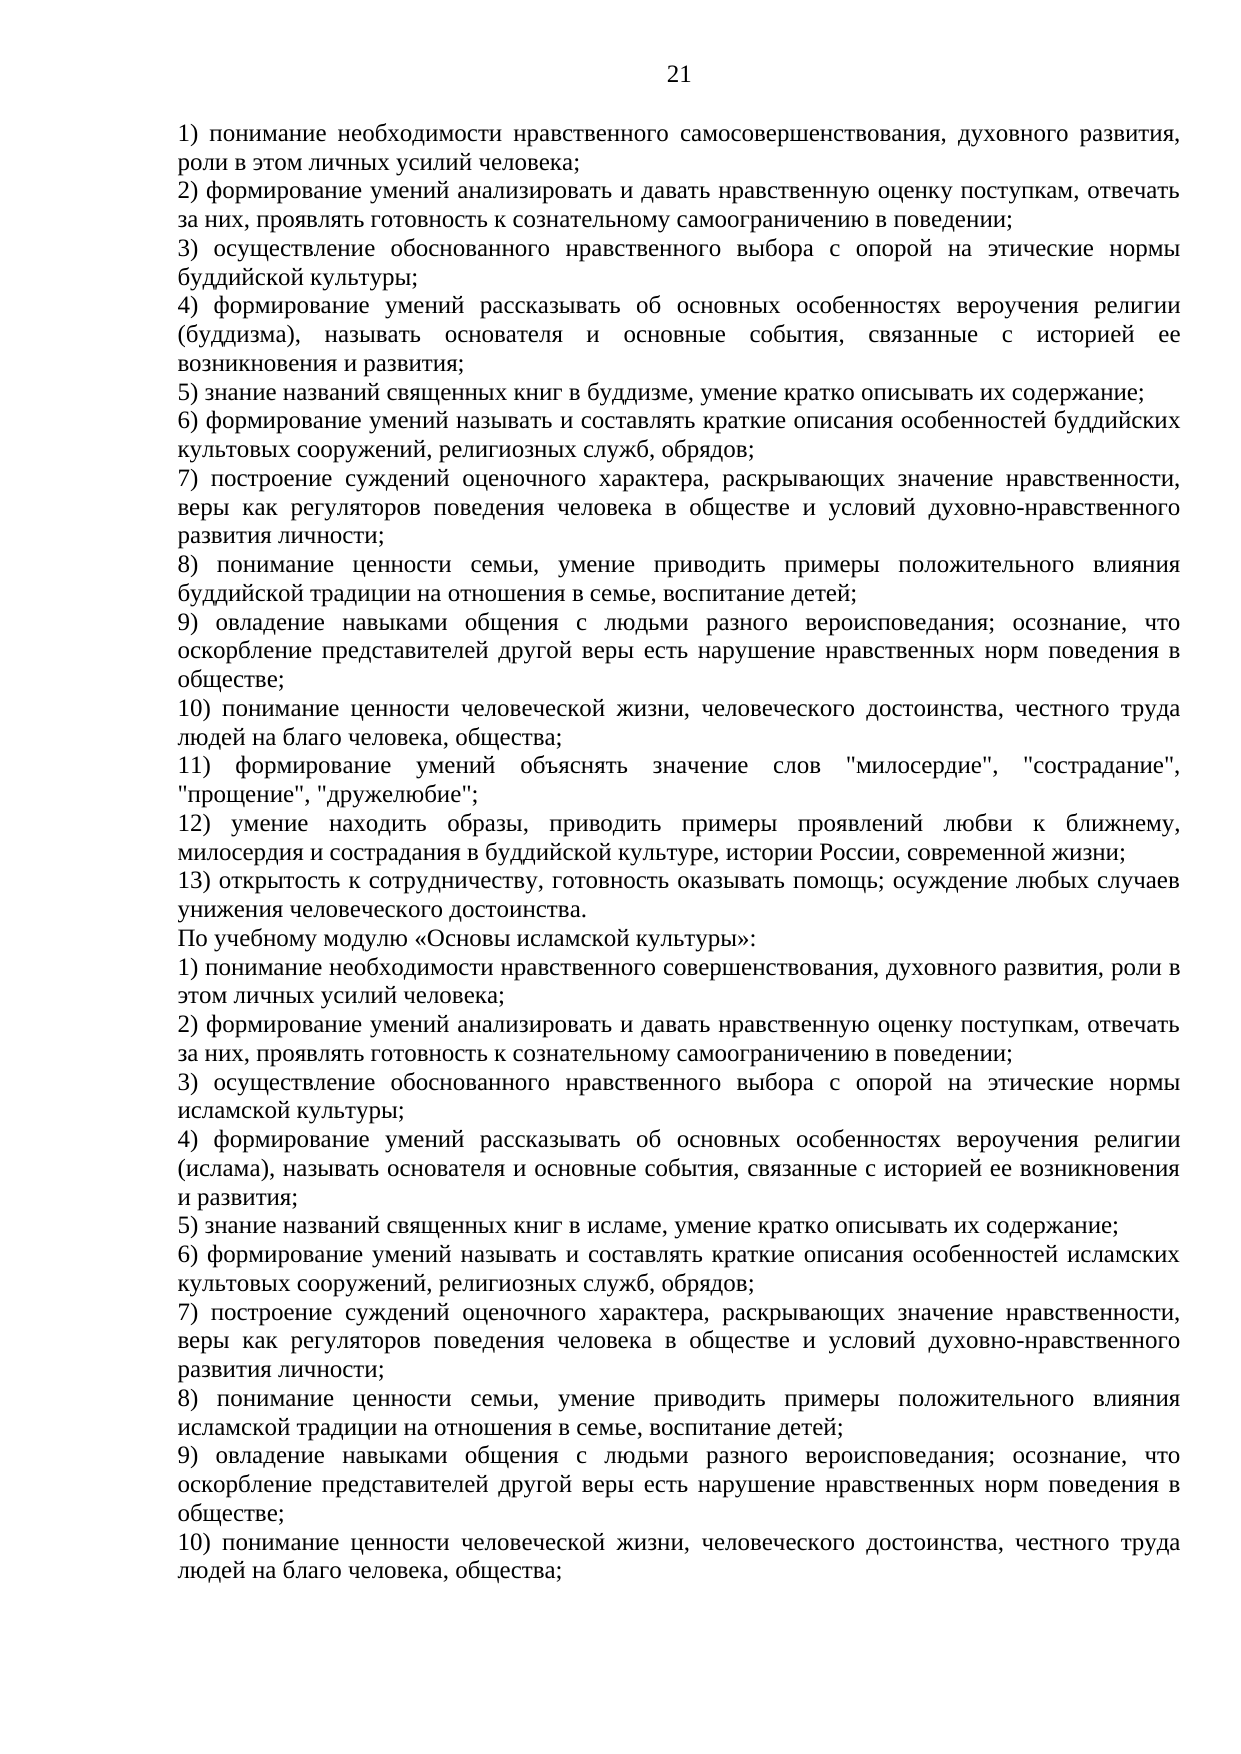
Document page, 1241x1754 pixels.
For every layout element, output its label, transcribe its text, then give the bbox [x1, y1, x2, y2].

text 5) знание названий священных книг в буддизме, умение кратко описывать их содержание; [177, 377, 1181, 406]
text 2) формирование умений анализировать и давать нравственную оценку поступкам, отвечать за них, проявлять готовность к сознательному самоограничению в поведении; [177, 176, 1181, 233]
text 7) построение суждений оценочного характера, раскрывающих значение нравственности, веры как регуляторов поведения человека в обществе и условий духовно-нравственного развития личности; [177, 1297, 1181, 1383]
text 3) осуществление обоснованного нравственного выбора с опорой на этические нормы буддийской культуры; [177, 233, 1181, 291]
text 6) формирование умений называть и составлять краткие описания особенностей буддийских культовых сооружений, религиозных служб, обрядов; [177, 406, 1181, 463]
text 9) овладение навыками общения с людьми разного вероисповедания; осознание, что оскорбление представителей другой веры есть нарушение нравственных норм поведения в обществе; [177, 1441, 1181, 1527]
text По учебному модулю «Основы исламской культуры»: [177, 923, 1181, 952]
text 6) формирование умений называть и составлять краткие описания особенностей исламских культовых сооружений, религиозных служб, обрядов; [177, 1239, 1181, 1297]
text 2) формирование умений анализировать и давать нравственную оценку поступкам, отвечать за них, проявлять готовность к сознательному самоограничению в поведении; [177, 1009, 1181, 1067]
text 9) овладение навыками общения с людьми разного вероисповедания; осознание, что оскорбление представителей другой веры есть нарушение нравственных норм поведения в обществе; [177, 607, 1181, 693]
text 4) формирование умений рассказывать об основных особенностях вероучения религии (ислама), называть основателя и основные события, связанные с историей ее возникновения и развития; [177, 1124, 1181, 1211]
text 13) открытость к сотрудничеству, готовность оказывать помощь; осуждение любых случаев унижения человеческого достоинства. [177, 866, 1181, 923]
text 11) формирование умений объяснять значение слов "милосердие", "сострадание", "прощение", "дружелюбие"; [177, 751, 1181, 808]
text 1) понимание необходимости нравственного самосовершенствования, духовного развития, роли в этом личных усилий человека; [177, 118, 1181, 176]
text 8) понимание ценности семьи, умение приводить примеры положительного влияния исламской традиции на отношения в семье, воспитание детей; [177, 1383, 1181, 1441]
text 5) знание названий священных книг в исламе, умение кратко описывать их содержание; [177, 1211, 1181, 1239]
text 10) понимание ценности человеческой жизни, человеческого достоинства, честного труда людей на благо человека, общества; [177, 693, 1181, 751]
text 7) построение суждений оценочного характера, раскрывающих значение нравственности, веры как регуляторов поведения человека в обществе и условий духовно-нравственного развития личности; [177, 463, 1181, 549]
text 8) понимание ценности семьи, умение приводить примеры положительного влияния буддийской традиции на отношения в семье, воспитание детей; [177, 549, 1181, 607]
text 10) понимание ценности человеческой жизни, человеческого достоинства, честного труда людей на благо человека, общества; [177, 1527, 1181, 1584]
text 4) формирование умений рассказывать об основных особенностях вероучения религии (буддизма), называть основателя и основные события, связанные с историей ее возникновения и развития; [177, 291, 1181, 377]
text 1) понимание необходимости нравственного совершенствования, духовного развития, роли в этом личных усилий человека; [177, 952, 1181, 1009]
text 12) умение находить образы, приводить примеры проявлений любви к ближнему, милосердия и сострадания в буддийской культуре, истории России, современной жизни; [177, 808, 1181, 866]
text 3) осуществление обоснованного нравственного выбора с опорой на этические нормы исламской культуры; [177, 1067, 1181, 1124]
